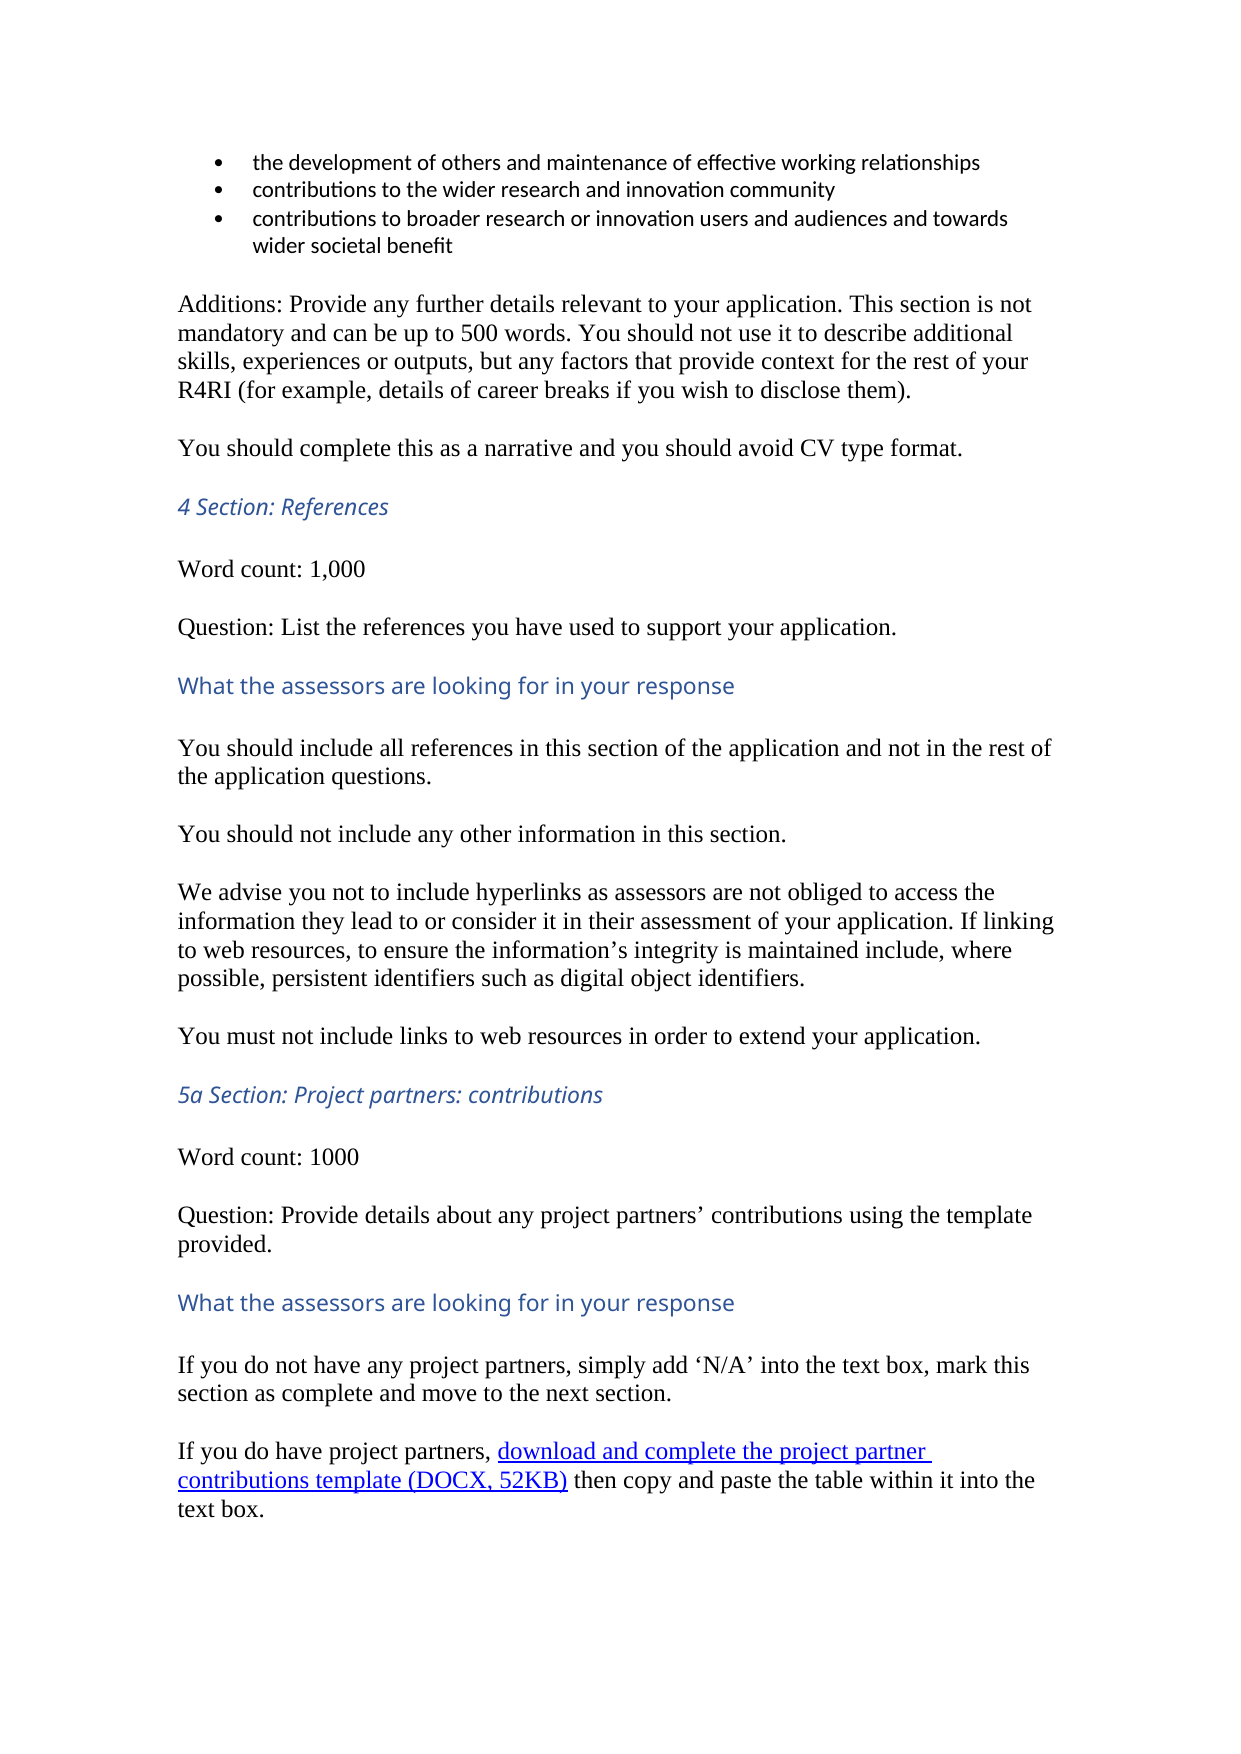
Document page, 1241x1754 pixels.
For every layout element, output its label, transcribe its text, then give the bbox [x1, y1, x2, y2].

list contributions to broader research or innovation users and audiences and towards wider societal benefit [215, 204, 1063, 260]
text Question: Provide details about any project partners’ contributions using the template provided. [177, 1200, 1063, 1258]
text Word count: 1,000 [177, 554, 1063, 583]
list contributions to the wider research and innovation community [215, 176, 1063, 204]
subtitle What the assessors are looking for in your response [177, 1287, 1063, 1318]
subtitle 5a Section: Project partners: contributions [177, 1079, 1063, 1111]
text Question: List the references you have used to support your application. [177, 612, 1063, 641]
text Word count: 1000 [177, 1142, 1063, 1171]
text You should complete this as a narrative and you should avoid CV type format. [177, 433, 1063, 462]
text You must not include links to web resources in order to extend your application. [177, 1021, 1063, 1050]
text You should include all references in this section of the application and not in the rest of the application questions. [177, 733, 1063, 790]
text We advise you not to include hyperlinks as assessors are not obliged to access the information they lead to or consider it in their assessment of your application. If linking to web resources, to ensure the information’s integrity is maintained include, where possible, persistent identifiers such as digital object identifiers. [177, 877, 1063, 992]
text If you do not have any project partners, simply add ‘N/A’ into the text box, mark this section as complete and move to the next section. [177, 1350, 1063, 1407]
text If you do have project partners, download and complete the project partner contributions template (DOCX, 52KB) then copy and paste the table within it into the text box. [177, 1436, 1063, 1523]
subtitle What the assessors are looking for in your response [177, 670, 1063, 701]
text Additions: Provide any further details relevant to your application. This section is not mandatory and can be up to 500 words. You should not use it to describe additional skills, experiences or outputs, but any factors that provide context for the rest of your R4RI (for example, details of career breaks if you wish to disclose them). [177, 289, 1063, 404]
list the development of others and maintenance of effective working relationships [215, 148, 1063, 176]
text You should not include any other information in this section. [177, 819, 1063, 848]
subtitle 4 Section: References [177, 491, 1063, 522]
